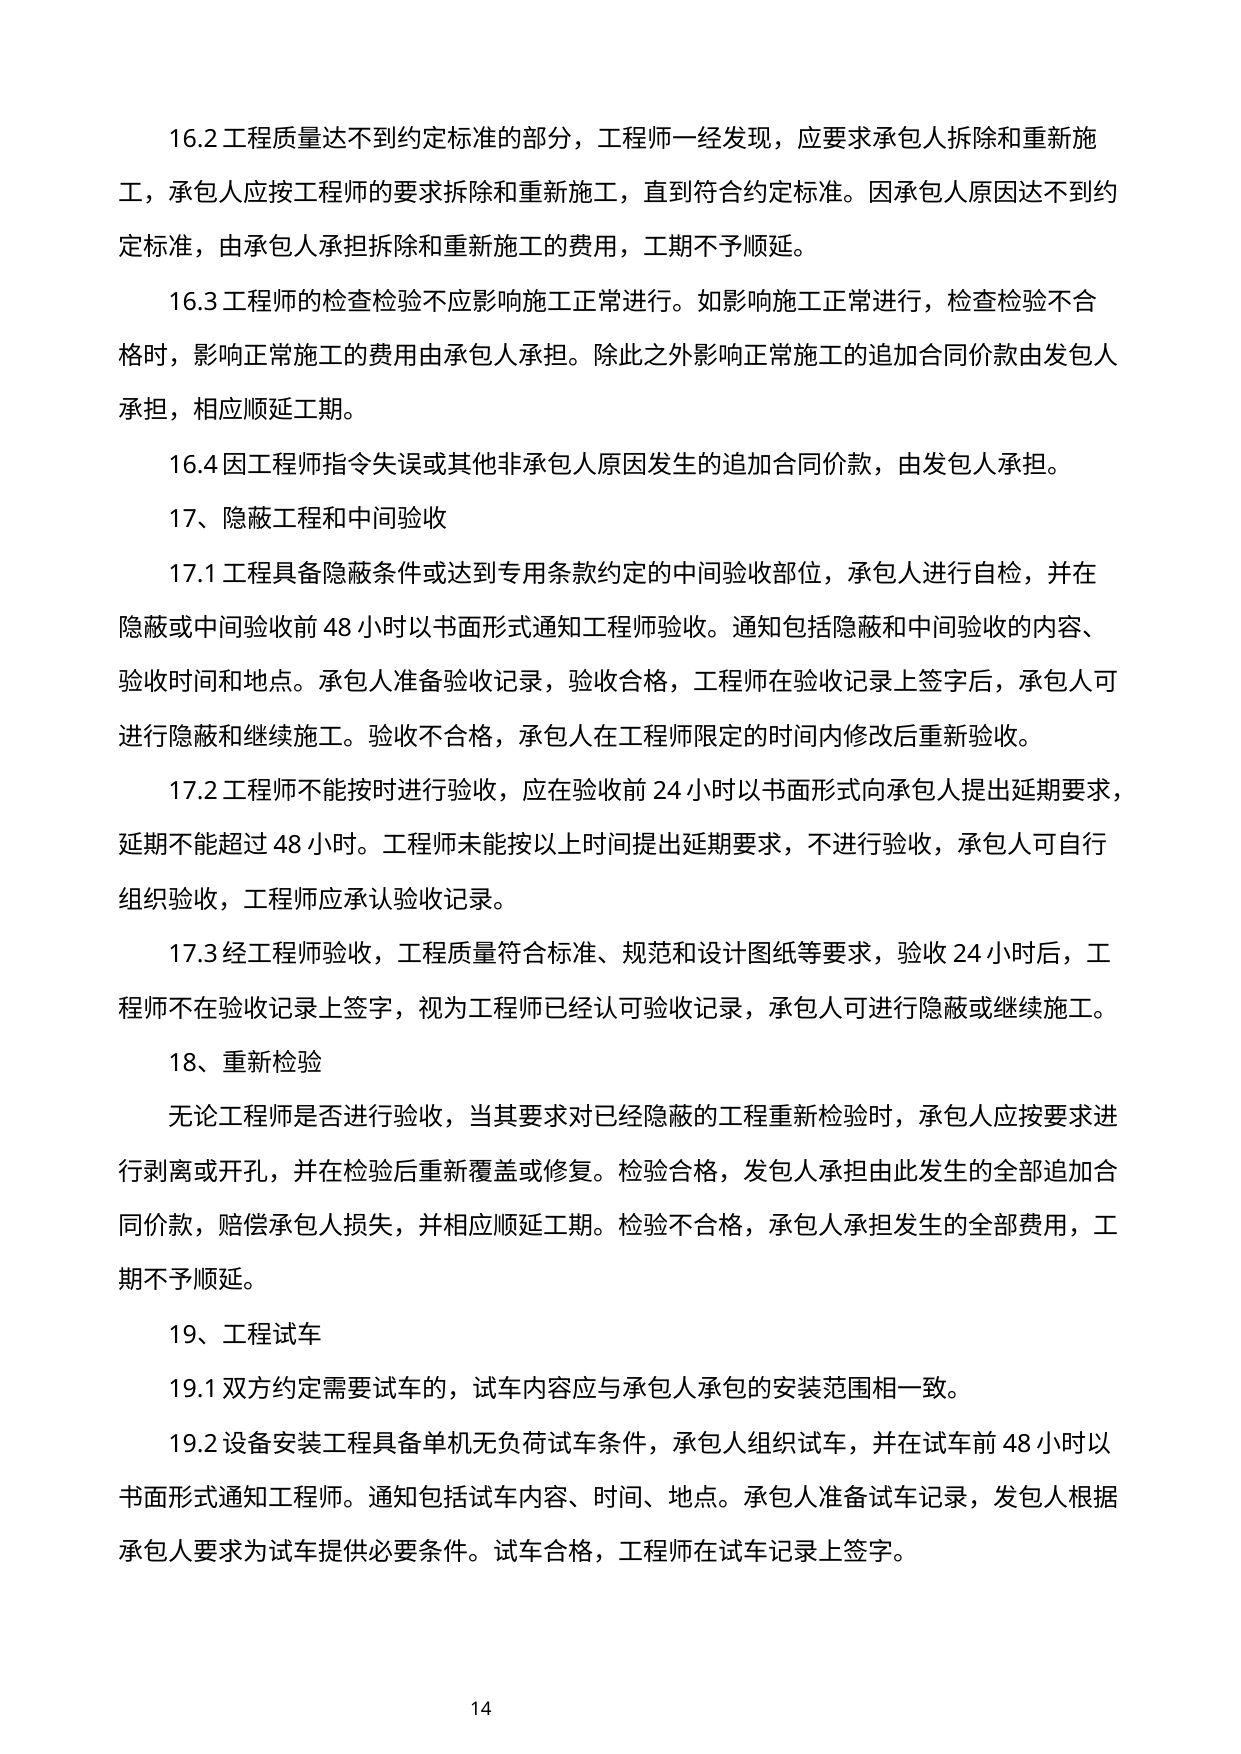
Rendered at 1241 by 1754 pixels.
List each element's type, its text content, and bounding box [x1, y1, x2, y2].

text 16.4因工程师指令失误或其他非承包人原因发生的追加合同价款，由发包人承担。 [118, 444, 1122, 481]
text 16.3工程师的检查检验不应影响施工正常进行。如影响施工正常进行，检查检验不合格时，影响正常施工的费用由承包人承担。除此之外影响正常施工的追加合同价款由发包人承担，相应顺延工期。 [118, 281, 1122, 426]
text 17.1工程具备隐蔽条件或达到专用条款约定的中间验收部位，承包人进行自检，并在隐蔽或中间验收前48小时以书面形式通知工程师验收。通知包括隐蔽和中间验收的内容、验收时间和地点。承包人准备验收记录，验收合格，工程师在验收记录上签字后，承包人可进行隐蔽和继续施工。验收不合格，承包人在工程师限定的时间内修改后重新验收。 [118, 553, 1122, 752]
text 17、隐蔽工程和中间验收 [118, 499, 1122, 535]
text 19.1双方约定需要试车的，试车内容应与承包人承包的安装范围相一致。 [118, 1369, 1122, 1405]
text 17.2工程师不能按时进行验收，应在验收前24小时以书面形式向承包人提出延期要求，延期不能超过48小时。工程师未能按以上时间提出延期要求，不进行验收，承包人可自行组织验收，工程师应承认验收记录。 [118, 771, 1122, 916]
text 无论工程师是否进行验收，当其要求对已经隐蔽的工程重新检验时，承包人应按要求进行剥离或开孔，并在检验后重新覆盖或修复。检验合格，发包人承担由此发生的全部追加合同价款，赔偿承包人损失，并相应顺延工期。检验不合格，承包人承担发生的全部费用，工期不予顺延。 [118, 1097, 1122, 1296]
text 18、重新检验 [118, 1042, 1122, 1079]
text 16.2工程质量达不到约定标准的部分，工程师一经发现，应要求承包人拆除和重新施工，承包人应按工程师的要求拆除和重新施工，直到符合约定标准。因承包人原因达不到约定标准，由承包人承担拆除和重新施工的费用，工期不予顺延。 [118, 118, 1122, 263]
text 19、工程试车 [118, 1314, 1122, 1351]
text 17.3经工程师验收，工程质量符合标准、规范和设计图纸等要求，验收24小时后，工程师不在验收记录上签字，视为工程师已经认可验收记录，承包人可进行隐蔽或继续施工。 [118, 934, 1122, 1024]
text 19.2设备安装工程具备单机无负荷试车条件，承包人组织试车，并在试车前48小时以书面形式通知工程师。通知包括试车内容、时间、地点。承包人准备试车记录，发包人根据承包人要求为试车提供必要条件。试车合格，工程师在试车记录上签字。 [118, 1423, 1122, 1568]
